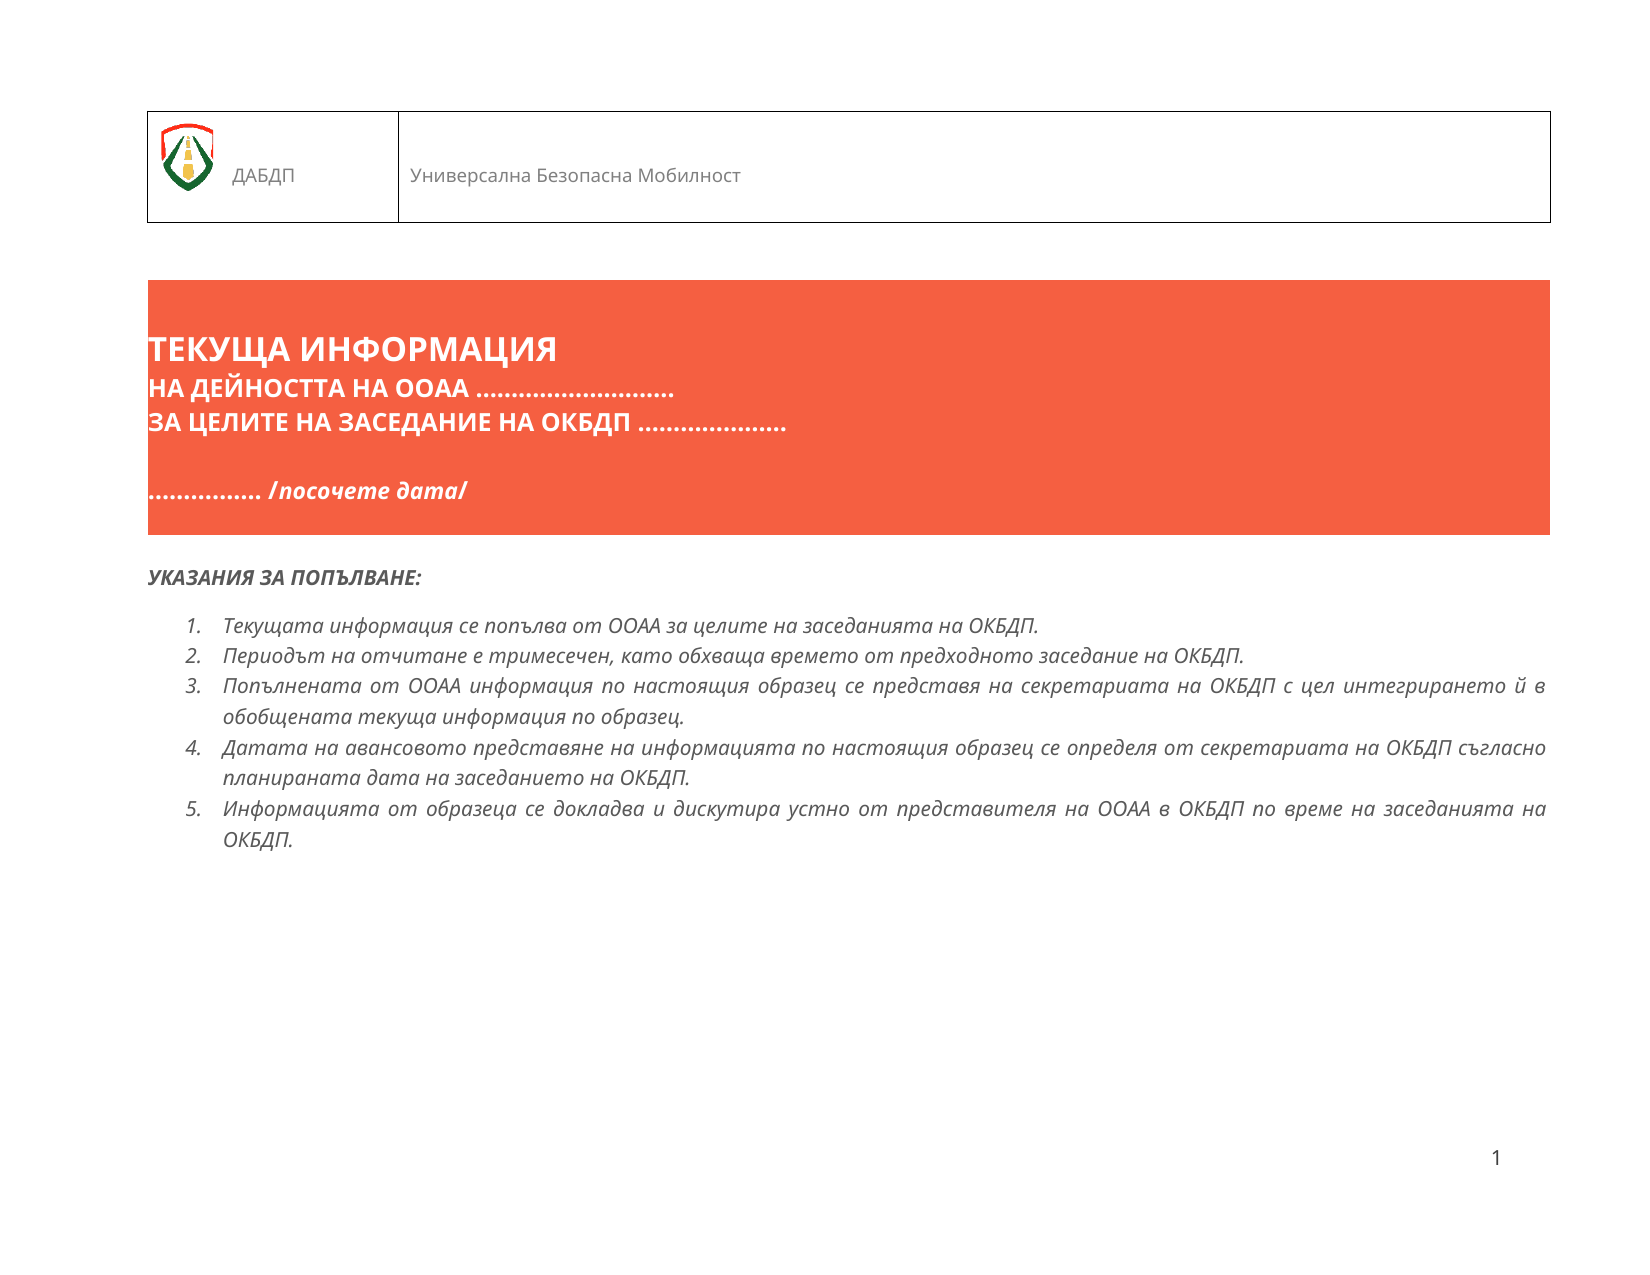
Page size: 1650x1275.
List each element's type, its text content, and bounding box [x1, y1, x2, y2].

list Информацията от образеца се докладва и дискутира устно от представителя на ООАА в ОКБДП по време на заседанията на ОКБДП. [185, 794, 1550, 853]
text НА ДЕЙНОСТТА НА ООАА ………………………. [148, 371, 1550, 405]
table_header ДАБДП [148, 112, 398, 222]
picture [159, 123, 213, 189]
list Попълнената от ООАА информация по настоящия образец се представя на секретариата на ОКБДП с цел интегрирането й в обобщената текуща информация по образец. [185, 672, 1550, 731]
list Периодът на отчитане е тримесечен, като обхваща времето от предходното заседание на ОКБДП. [185, 641, 1550, 670]
list Датата на авансовото представяне на информацията по настоящия образец се определя от секретариата на ОКБДП съгласно планираната дата на заседанието на ОКБДП. [185, 733, 1550, 792]
text ТЕКУЩА ИНФОРМАЦИЯ [148, 325, 1550, 371]
text УКАЗАНИЯ ЗА ПОПЪЛВАНЕ: [148, 563, 1550, 592]
text ЗА ЦЕЛИТЕ НА ЗАСЕДАНИЕ НА ОКБДП ………………… [148, 405, 1550, 439]
text ……………. /посочете дата/ [148, 473, 1550, 507]
list Текущата информация се попълва от ООАА за целите на заседанията на ОКБДП. [185, 611, 1550, 639]
table_header Универсална Безопасна Мобилност [399, 112, 1550, 222]
